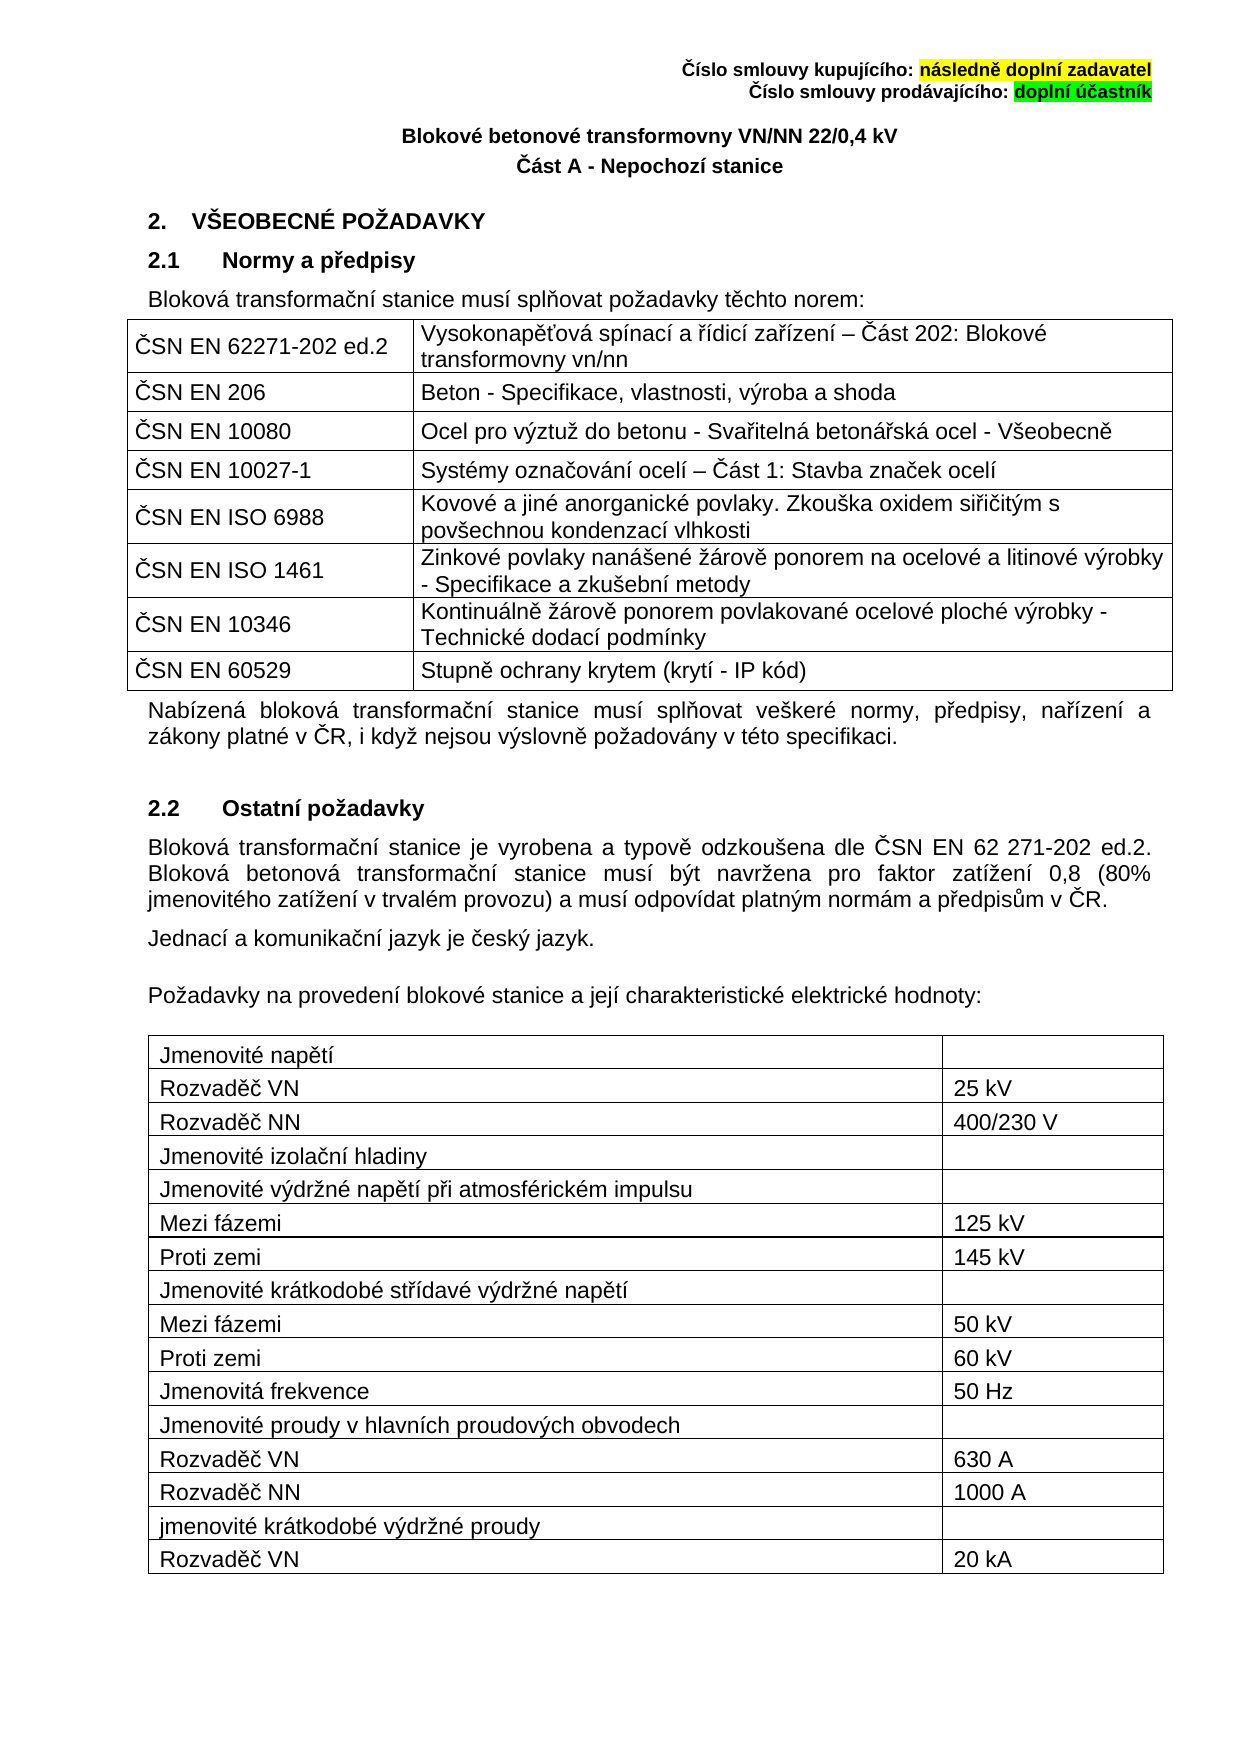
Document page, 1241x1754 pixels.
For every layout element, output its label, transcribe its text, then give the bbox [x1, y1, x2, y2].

table_cell [943, 1136, 1163, 1169]
table_cell 145 kV [943, 1238, 1163, 1270]
table_cell 630 A [943, 1439, 1163, 1472]
table_cell Jmenovitá frekvence [149, 1372, 942, 1404]
table_cell Systémy označování ocelí – Část 1: Stavba značek ocelí [414, 451, 1172, 489]
table_cell ČSN EN ISO 6988 [128, 490, 413, 543]
table_cell 1000 A [943, 1473, 1163, 1506]
table_cell [943, 1170, 1163, 1203]
table_cell Mezi fázemi [149, 1305, 942, 1337]
text Bloková transformační stanice musí splňovat požadavky těchto norem: [148, 286, 1152, 312]
table_cell Stupně ochrany krytem (krytí - IP kód) [414, 652, 1172, 690]
table_cell 25 kV [943, 1069, 1163, 1102]
table_cell Kovové a jiné anorganické povlaky. Zkouška oxidem siřičitým s povšechnou kondenzací vlhkosti [414, 490, 1172, 543]
table_cell ČSN EN 10346 [128, 598, 413, 651]
table_cell [943, 1406, 1163, 1438]
table_cell Rozvaděč VN [149, 1069, 942, 1102]
table_cell ČSN EN 206 [128, 373, 413, 411]
table_cell Mezi fázemi [149, 1204, 942, 1236]
list Všeobecné požadavky [148, 208, 1152, 234]
table_cell [943, 1507, 1163, 1539]
table_cell Rozvaděč NN [149, 1473, 942, 1506]
text Nabízená bloková transformační stanice musí splňovat veškeré normy, předpisy, nařízení a zákony platné v ČR, i když nejsou výslovně požadovány v této specifikaci. [148, 697, 1152, 750]
table_header Jmenovité napětí [149, 1036, 942, 1068]
table_cell Proti zemi [149, 1238, 942, 1270]
table_header ČSN EN 62271-202 ed.2 [128, 320, 413, 372]
table_cell Jmenovité izolační hladiny [149, 1136, 942, 1169]
table_header [943, 1036, 1163, 1068]
table_cell jmenovité krátkodobé výdržné proudy [149, 1507, 942, 1539]
text Jednací a komunikační jazyk je český jazyk. [148, 925, 1152, 952]
table_cell Proti zemi [149, 1338, 942, 1371]
table_cell 60 kV [943, 1338, 1163, 1371]
list Normy a předpisy [148, 247, 1152, 273]
table_cell 50 kV [943, 1305, 1163, 1337]
table_cell Beton - Specifikace, vlastnosti, výroba a shoda [414, 373, 1172, 411]
table_cell ČSN EN 60529 [128, 652, 413, 690]
table_cell 125 kV [943, 1204, 1163, 1236]
table_cell Zinkové povlaky nanášené žárově ponorem na ocelové a litinové výrobky - Specifikace a zkušební metody [414, 544, 1172, 597]
table_cell ČSN EN 10027-1 [128, 451, 413, 489]
table_cell 50 Hz [943, 1372, 1163, 1404]
table_cell Jmenovité proudy v hlavních proudových obvodech [149, 1406, 942, 1438]
text Bloková transformační stanice je vyrobena a typově odzkoušena dle ČSN EN 62 271-202 ed.2. Bloková betonová transformační stanice musí být navržena pro faktor zatížení 0,8 (80% jmenovitého zatížení v trvalém provozu) a musí odpovídat platným normám a předpisům v ČR. [148, 834, 1152, 913]
table_cell Jmenovité krátkodobé střídavé výdržné napětí [149, 1271, 942, 1304]
table_cell 400/230 V [943, 1103, 1163, 1135]
table_cell Rozvaděč VN [149, 1439, 942, 1472]
table_header Vysokonapěťová spínací a řídicí zařízení – Část 202: Blokové transformovny vn/nn [414, 320, 1172, 372]
table_cell 20 kA [943, 1540, 1163, 1573]
table_cell Kontinuálně žárově ponorem povlakované ocelové ploché výrobky - Technické dodací podmínky [414, 598, 1172, 651]
table_cell Ocel pro výztuž do betonu - Svařitelná betonářská ocel - Všeobecně [414, 412, 1172, 450]
table_cell Rozvaděč VN [149, 1540, 942, 1573]
table_cell Rozvaděč NN [149, 1103, 942, 1135]
list Ostatní požadavky [148, 795, 1152, 821]
table_cell Jmenovité výdržné napětí při atmosférickém impulsu [149, 1170, 942, 1203]
table_cell ČSN EN ISO 1461 [128, 544, 413, 597]
text Požadavky na provedení blokové stanice a její charakteristické elektrické hodnoty: [148, 982, 1152, 1008]
table_cell [943, 1271, 1163, 1304]
table_cell ČSN EN 10080 [128, 412, 413, 450]
